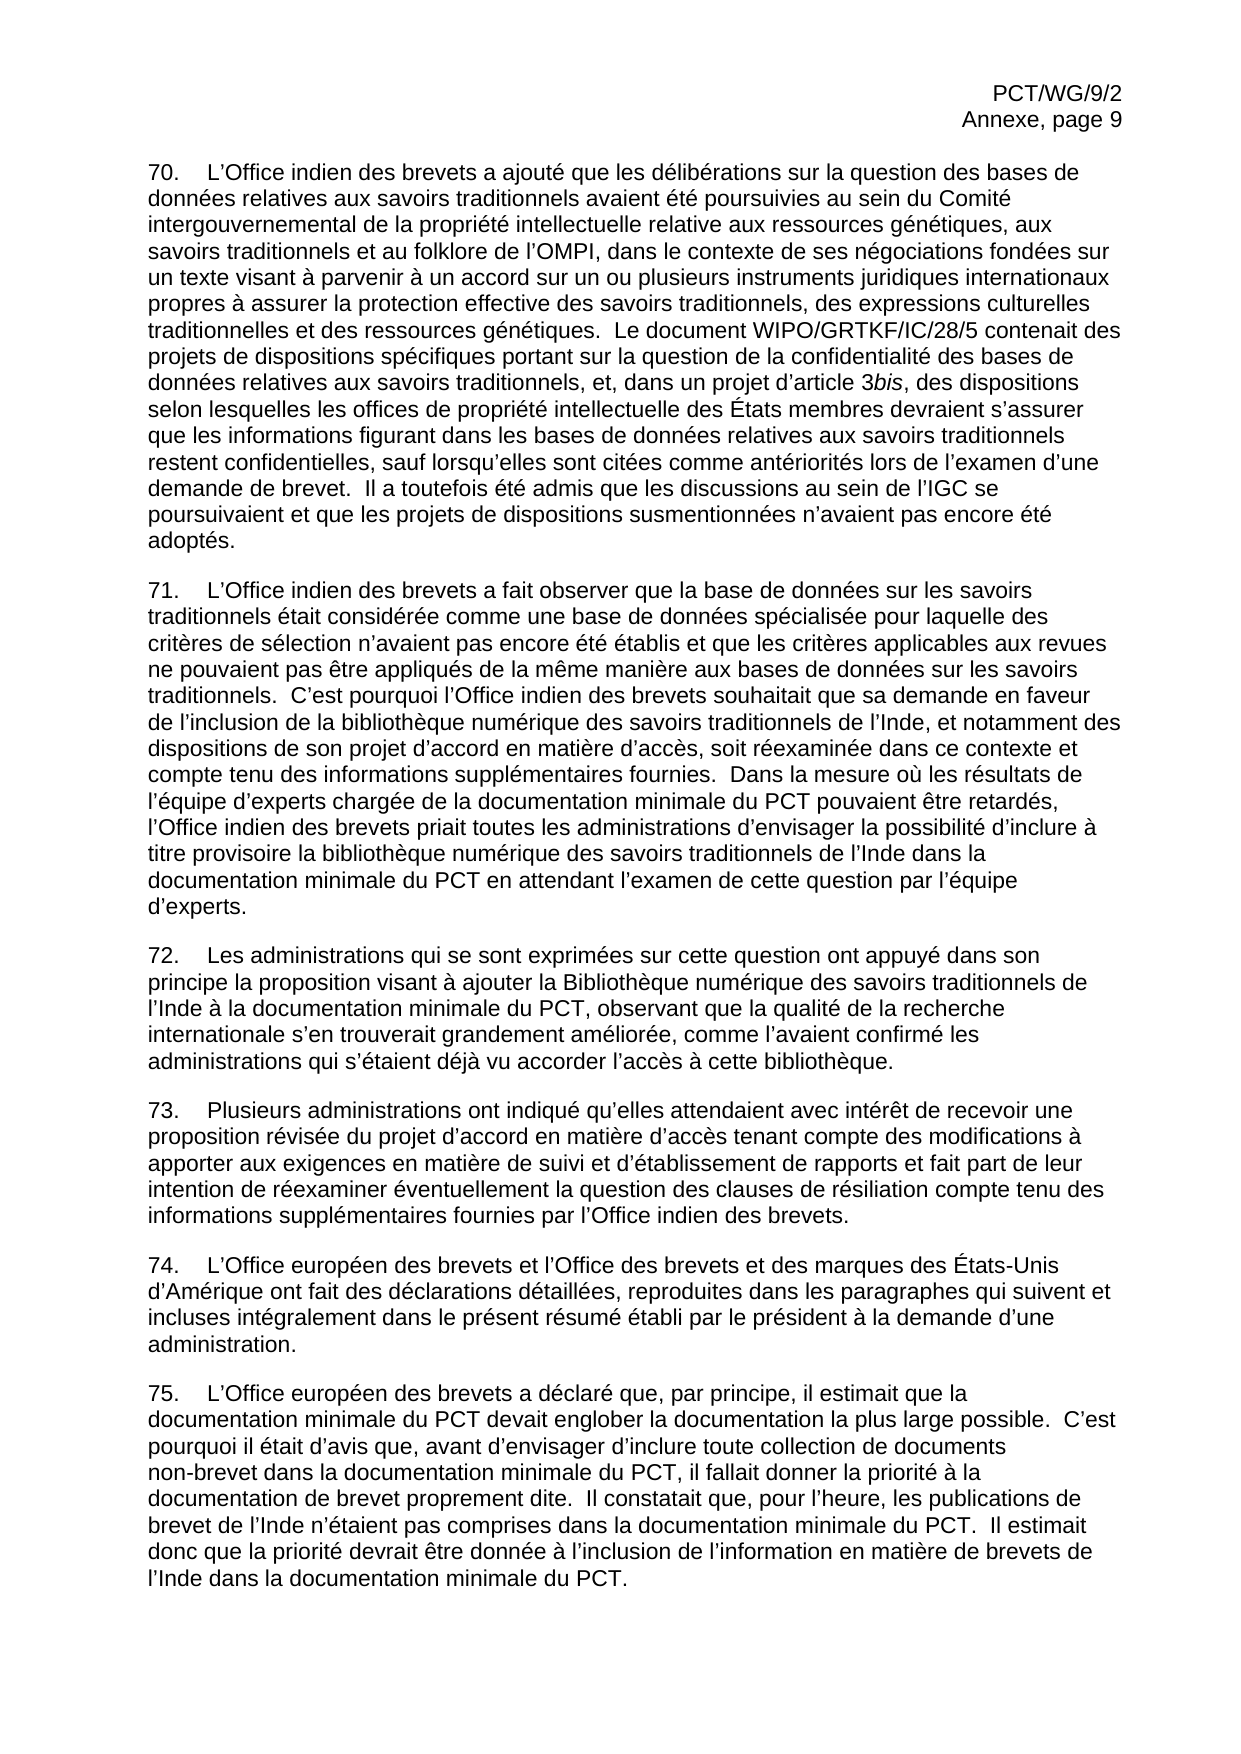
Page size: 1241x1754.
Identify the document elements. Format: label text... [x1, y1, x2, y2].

text Plusieurs administrations ont indiqué qu’elles attendaient avec intérêt de recevoir une proposition révisée du projet d’accord en matière d’accès tenant compte des modifications à apporter aux exigences en matière de suivi et d’établissement de rapports et fait part de leur intention de réexaminer éventuellement la question des clauses de résiliation compte tenu des informations supplémentaires fournies par l’Office indien des brevets. [148, 1097, 1122, 1229]
text L’Office indien des brevets a ajouté que les délibérations sur la question des bases de données relatives aux savoirs traditionnels avaient été poursuivies au sein du Comité intergouvernemental de la propriété intellectuelle relative aux ressources génétiques, aux savoirs traditionnels et au folklore de l’OMPI, dans le contexte de ses négociations fondées sur un texte visant à parvenir à un accord sur un ou plusieurs instruments juridiques internationaux propres à assurer la protection effective des savoirs traditionnels, des expressions culturelles traditionnelles et des ressources génétiques. Le document WIPO/GRTKF/IC/28/5 contenait des projets de dispositions spécifiques portant sur la question de la confidentialité des bases de données relatives aux savoirs traditionnels, et, dans un projet d’article 3bis, des dispositions selon lesquelles les offices de propriété intellectuelle des États membres devraient s’assurer que les informations figurant dans les bases de données relatives aux savoirs traditionnels restent confidentielles, sauf lorsqu’elles sont citées comme antériorités lors de l’examen d’une demande de brevet. Il a toutefois été admis que les discussions au sein de l’IGC se poursuivaient et que les projets de dispositions susmentionnées n’avaient pas encore été adoptés. [148, 158, 1122, 554]
text L’Office européen des brevets et l’Office des brevets et des marques des États-Unis d’Amérique ont fait des déclarations détaillées, reproduites dans les paragraphes qui suivent et incluses intégralement dans le présent résumé établi par le président à la demande d’une administration. [148, 1252, 1122, 1357]
text L’Office européen des brevets a déclaré que, par principe, il estimait que la documentation minimale du PCT devait englober la documentation la plus large possible. C’est pourquoi il était d’avis que, avant d’envisager d’inclure toute collection de documents non-brevet dans la documentation minimale du PCT, il fallait donner la priorité à la documentation de brevet proprement dite. Il constatait que, pour l’heure, les publications de brevet de l’Inde n’étaient pas comprises dans la documentation minimale du PCT. Il estimait donc que la priorité devrait être donnée à l’inclusion de l’information en matière de brevets de l’Inde dans la documentation minimale du PCT. [148, 1380, 1122, 1591]
text Les administrations qui se sont exprimées sur cette question ont appuyé dans son principe la proposition visant à ajouter la Bibliothèque numérique des savoirs traditionnels de l’Inde à la documentation minimale du PCT, observant que la qualité de la recherche internationale s’en trouverait grandement améliorée, comme l’avaient confirmé les administrations qui s’étaient déjà vu accorder l’accès à cette bibliothèque. [148, 942, 1122, 1074]
text L’Office indien des brevets a fait observer que la base de données sur les savoirs traditionnels était considérée comme une base de données spécialisée pour laquelle des critères de sélection n’avaient pas encore été établis et que les critères applicables aux revues ne pouvaient pas être appliqués de la même manière aux bases de données sur les savoirs traditionnels. C’est pourquoi l’Office indien des brevets souhaitait que sa demande en faveur de l’inclusion de la bibliothèque numérique des savoirs traditionnels de l’Inde, et notamment des dispositions de son projet d’accord en matière d’accès, soit réexaminée dans ce contexte et compte tenu des informations supplémentaires fournies. Dans la mesure où les résultats de l’équipe d’experts chargée de la documentation minimale du PCT pouvaient être retardés, l’Office indien des brevets priait toutes les administrations d’envisager la possibilité d’inclure à titre provisoire la bibliothèque numérique des savoirs traditionnels de l’Inde dans la documentation minimale du PCT en attendant l’examen de cette question par l’équipe d’experts. [148, 577, 1122, 919]
